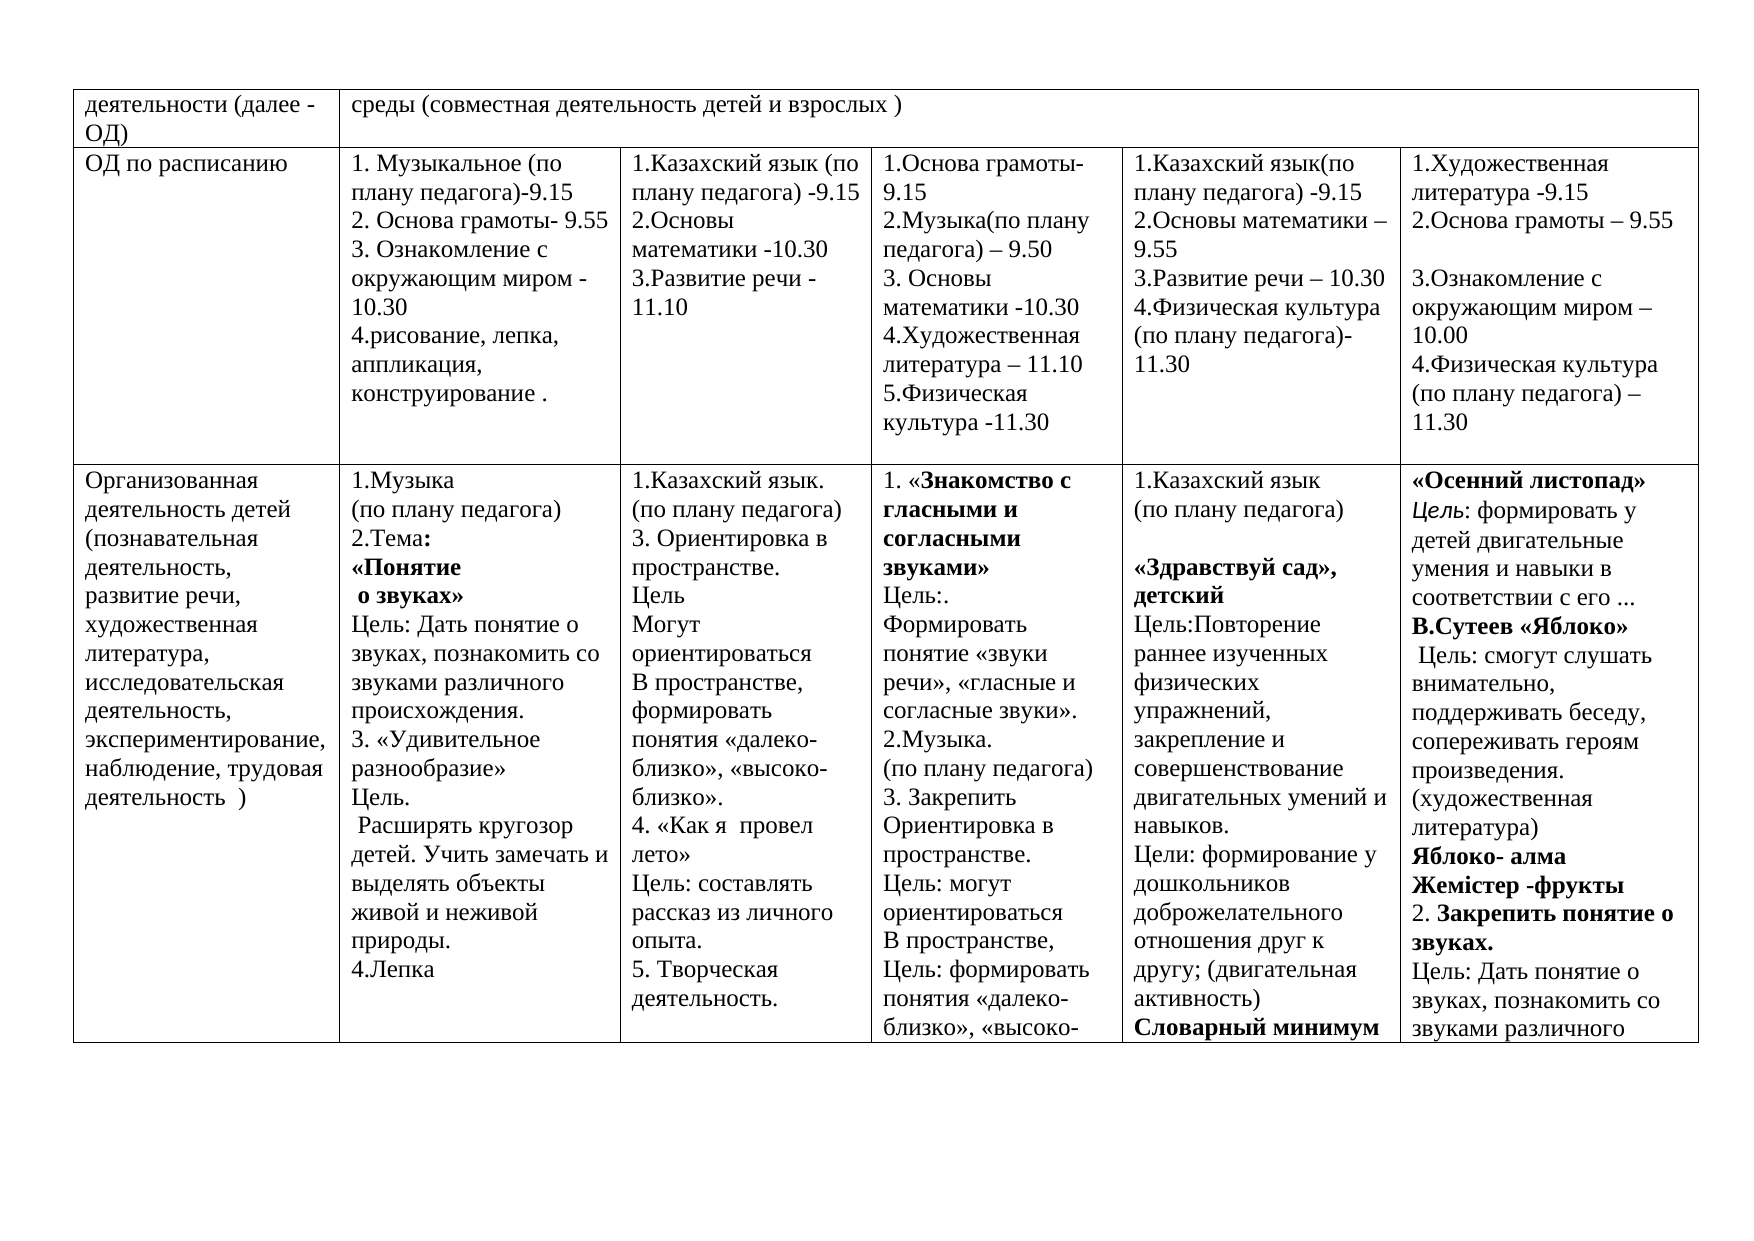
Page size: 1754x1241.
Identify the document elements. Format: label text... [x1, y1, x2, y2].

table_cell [74, 90, 339, 147]
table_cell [340, 465, 620, 1042]
table_cell ОД по расписанию [74, 148, 339, 464]
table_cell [74, 465, 339, 1042]
table_cell 1.Казахский язык (по плану педагога) -9.15 2.Основы математики -10.30 3.Развитие речи -11.10 [621, 148, 871, 464]
table_cell 1. Музыкальное (по плану педагога)-9.15 2. Основа грамоты- 9.55 3. Ознакомление с окружающим миром -10.30 4.рисование, лепка, аппликация, конструирование . [340, 148, 620, 464]
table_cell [1401, 465, 1698, 1042]
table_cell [340, 90, 1698, 147]
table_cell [872, 465, 1122, 1042]
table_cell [1123, 465, 1400, 1042]
table_cell 1.Художественная литература -9.15 2.Основа грамоты – 9.55 3.Ознакомление с окружающим миром – 10.00 4.Физическая культура (по плану педагога) – 11.30 [1401, 148, 1698, 464]
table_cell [621, 465, 871, 1042]
table_cell 1.Казахский язык(по плану педагога) -9.15 2.Основы математики – 9.55 3.Развитие речи – 10.30 4.Физическая культура (по плану педагога)- 11.30 [1123, 148, 1400, 464]
table_cell 1.Основа грамоты- 9.15 2.Музыка(по плану педагога) – 9.50 3. Основы математики -10.30 4.Художественная литература – 11.10 5.Физическая культура -11.30 [872, 148, 1122, 464]
